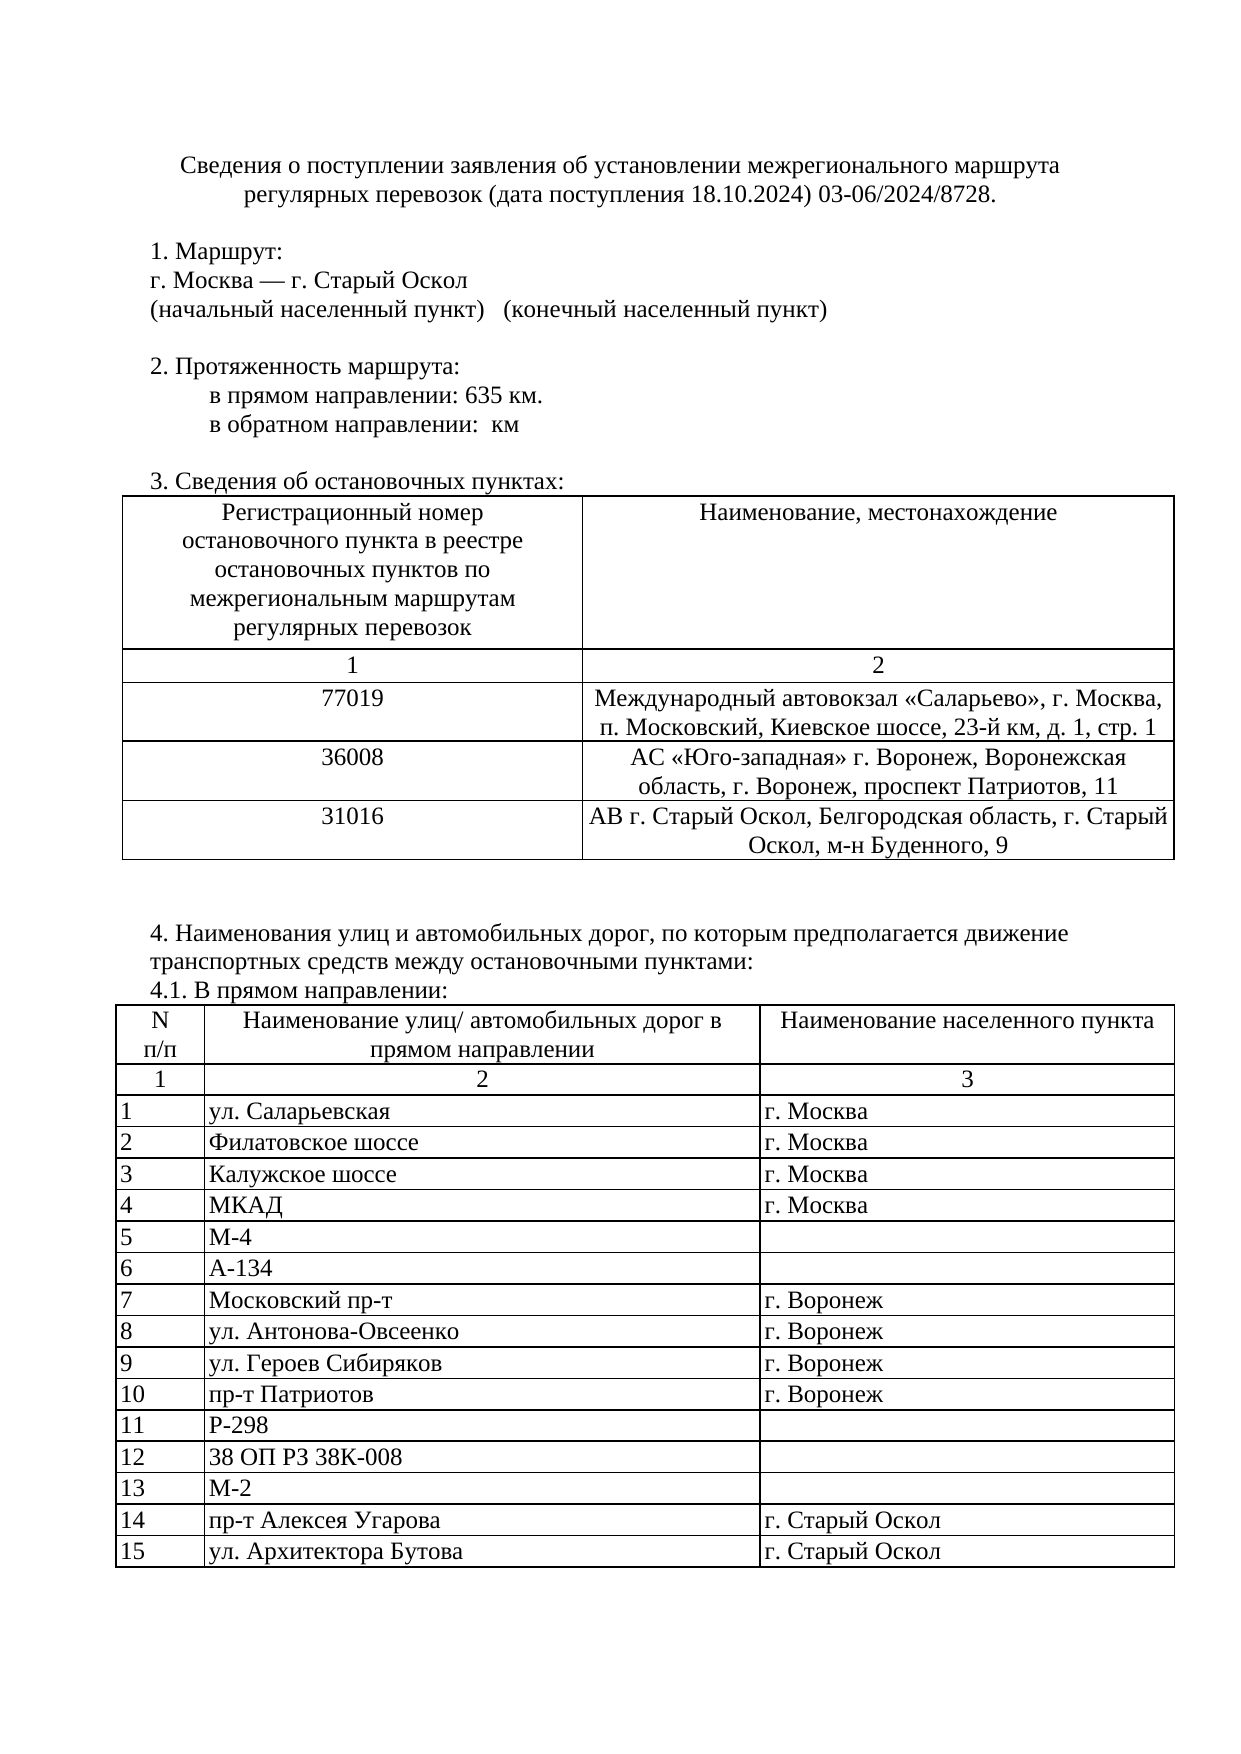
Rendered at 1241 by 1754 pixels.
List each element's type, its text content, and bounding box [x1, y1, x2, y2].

table_cell ул. Саларьевская [205, 1096, 759, 1126]
text 4. Наименования улиц и автомобильных дорог, по которым предполагается движение транспортных средств между остановочными пунктами: [150, 918, 1090, 975]
table_cell 77019 [123, 683, 582, 740]
table_cell 11 [117, 1411, 204, 1440]
table_cell [761, 1442, 1174, 1472]
text 2. Протяженность маршрута: [150, 351, 1090, 380]
table_cell 13 [117, 1473, 204, 1503]
table_cell 3 [761, 1065, 1174, 1094]
table_header N п/п [117, 1006, 204, 1063]
table_cell 14 [117, 1505, 204, 1535]
table_cell 10 [117, 1379, 204, 1409]
table_cell [761, 1253, 1174, 1283]
table_cell 4 [117, 1190, 204, 1220]
table_cell 15 [117, 1536, 204, 1566]
table_header Наименование населенного пункта [761, 1006, 1174, 1063]
table_cell г. Москва [761, 1159, 1174, 1189]
table_cell 36008 [123, 742, 582, 799]
table_cell [761, 1473, 1174, 1503]
table_cell Филатовское шоссе [205, 1127, 759, 1157]
table_cell [761, 1222, 1174, 1252]
table_cell 31016 [123, 801, 582, 858]
table_cell Калужское шоссе [205, 1159, 759, 1189]
table_cell 38 ОП РЗ 38К-008 [205, 1442, 759, 1472]
table_cell 5 [117, 1222, 204, 1252]
table_cell 2 [583, 650, 1173, 681]
table_header Наименование, местонахождение [583, 497, 1173, 648]
table_cell г. Москва [761, 1127, 1174, 1157]
text в прямом направлении: 635 км. [150, 380, 1090, 409]
table_cell г. Москва [761, 1190, 1174, 1220]
table_cell 1 [123, 650, 582, 681]
table_cell Р-298 [205, 1411, 759, 1440]
table_cell М-4 [205, 1222, 759, 1252]
table_cell г. Старый Оскол [761, 1536, 1174, 1566]
table_cell А-134 [205, 1253, 759, 1283]
table_cell М-2 [205, 1473, 759, 1503]
table_cell г. Воронеж [761, 1379, 1174, 1409]
table_cell пр-т Патриотов [205, 1379, 759, 1409]
table_cell АС «Юго-западная» г. Воронеж, Воронежская область, г. Воронеж, проспект Патриотов, 11 [583, 742, 1173, 799]
text Сведения о поступлении заявления об установлении межрегионального маршрута регулярных перевозок (дата поступления 18.10.2024) 03-06/2024/8728. [150, 150, 1090, 207]
table_cell г. Воронеж [761, 1316, 1174, 1346]
text (начальный населенный пункт) (конечный населенный пункт) [150, 294, 1090, 322]
table_cell 9 [117, 1348, 204, 1377]
table_header Наименование улиц/ автомобильных дорог в прямом направлении [205, 1006, 759, 1063]
text в обратном направлении: км [150, 409, 1090, 437]
table_cell 1 [117, 1096, 204, 1126]
table_cell [761, 1411, 1174, 1440]
text г. Москва — г. Старый Оскол [150, 265, 1090, 294]
table_cell 6 [117, 1253, 204, 1283]
table_cell г. Воронеж [761, 1285, 1174, 1314]
table_cell 2 [205, 1065, 759, 1094]
text 4.1. В прямом направлении: [150, 975, 1090, 1004]
table_cell МКАД [205, 1190, 759, 1220]
table_cell 2 [117, 1127, 204, 1157]
table_cell ул. Архитектора Бутова [205, 1536, 759, 1566]
table_cell пр-т Алексея Угарова [205, 1505, 759, 1535]
table_cell Международный автовокзал «Саларьево», г. Москва, п. Московский, Киевское шоссе, 23-й км, д. 1, стр. 1 [583, 683, 1173, 740]
table_cell 8 [117, 1316, 204, 1346]
table_cell АВ г. Старый Оскол, Белгородская область, г. Старый Оскол, м-н Буденного, 9 [583, 801, 1173, 858]
table_cell 1 [117, 1065, 204, 1094]
text 1. Маршрут: [150, 236, 1090, 265]
table_cell г. Воронеж [761, 1348, 1174, 1377]
table_cell ул. Антонова-Овсеенко [205, 1316, 759, 1346]
table_cell Московский пр-т [205, 1285, 759, 1314]
table_cell г. Москва [761, 1096, 1174, 1126]
table_cell 7 [117, 1285, 204, 1314]
text 3. Сведения об остановочных пунктах: [150, 466, 1090, 495]
table_header Регистрационный номер остановочного пункта в реестре остановочных пунктов по межрегиональным маршрутам регулярных перевозок [123, 497, 582, 648]
table_cell 12 [117, 1442, 204, 1472]
table_cell г. Старый Оскол [761, 1505, 1174, 1535]
table_cell ул. Героев Сибиряков [205, 1348, 759, 1377]
table_cell 3 [117, 1159, 204, 1189]
